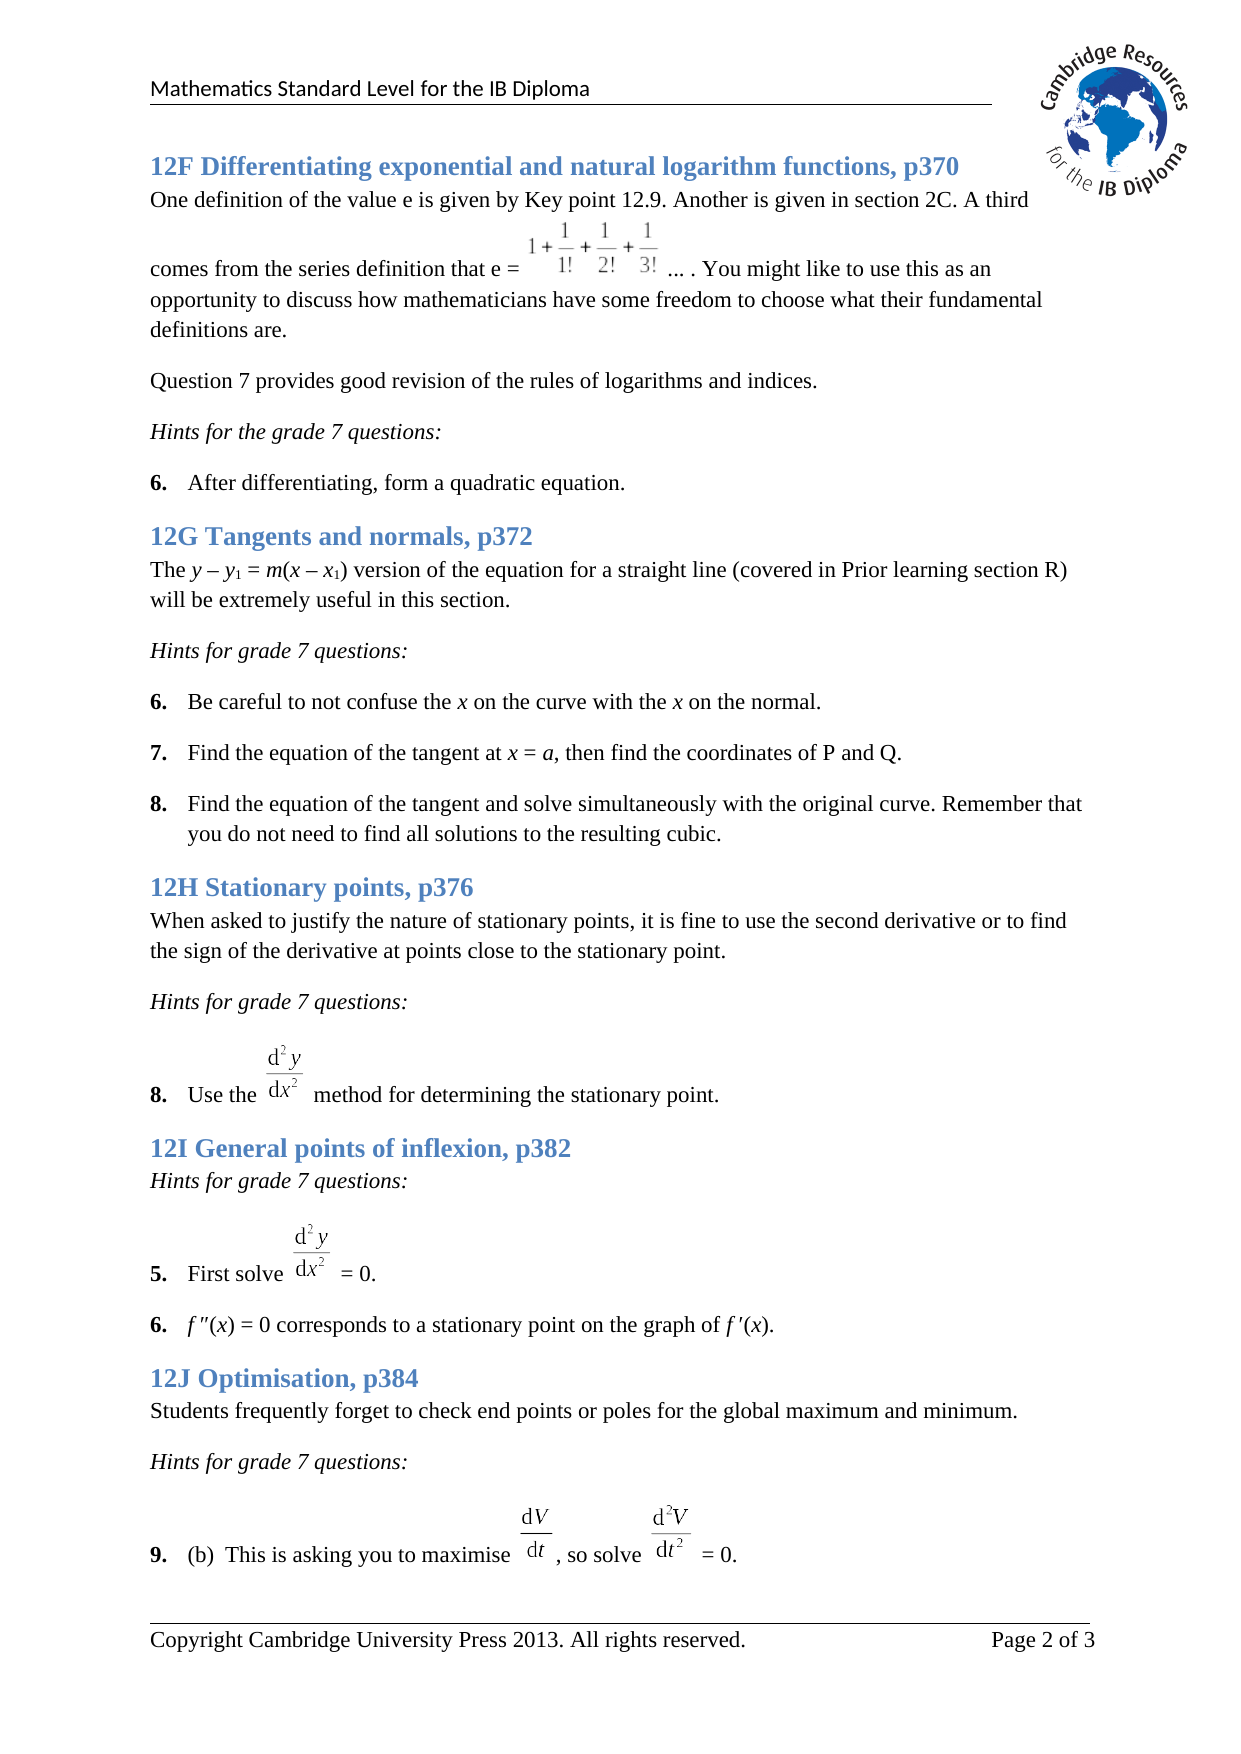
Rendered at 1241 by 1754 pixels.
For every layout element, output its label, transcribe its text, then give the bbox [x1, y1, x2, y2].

picture [1040, 43, 1188, 197]
text Hints for grade 7 questions: [150, 637, 1090, 663]
text 6. Be careful to not confuse the x on the curve with the x on the normal. [150, 688, 1090, 714]
text 6. After differentiating, form a quadratic equation. [150, 469, 1090, 495]
text Hints for grade 7 questions: [150, 1167, 1090, 1194]
text The y – y1 = m(x – x1) version of the equation for a straight line (covered in Prior learning section R) will be extremely useful in this section. [150, 556, 1090, 612]
text Hints for the grade 7 questions: [150, 418, 1090, 444]
text Hints for grade 7 questions: [150, 1448, 1090, 1475]
subtitle 12J Optimisation, p384 [150, 1362, 1090, 1393]
text 8. Use the method for determining the stationary point. [150, 1039, 1090, 1107]
subtitle 12H Stationary points, p376 [150, 871, 1090, 903]
subtitle 12G Tangents and normals, p372 [150, 520, 1090, 551]
text 8. Find the equation of the tangent and solve simultaneously with the original curve. Remember that you do not need to find all solutions to the resulting cubic. [150, 790, 1090, 847]
text Students frequently forget to check end points or poles for the global maximum and minimum. [150, 1397, 1090, 1424]
text 5. First solve = 0. [150, 1218, 1090, 1286]
text Hints for grade 7 questions: [150, 988, 1090, 1015]
subtitle 12I General points of inflexion, p382 [150, 1132, 1090, 1163]
text Question 7 provides good revision of the rules of logarithms and indices. [150, 367, 1090, 393]
text 6. f ″(x) = 0 corresponds to a stationary point on the graph of f ′(x). [150, 1311, 1090, 1337]
subtitle 12F Differentiating exponential and natural logarithm functions, p370 [150, 150, 1090, 181]
text When asked to justify the nature of stationary points, it is fine to use the second derivative or to find the sign of the derivative at points close to the stationary point. [150, 907, 1090, 964]
text 7. Find the equation of the tangent at x = a, then find the coordinates of P and Q. [150, 739, 1090, 766]
text One definition of the value e is given by Key point 12.9. Another is given in section 2C. A third comes from the series definition that e = ... . You might like to use this as an opportunity to discuss how mathematicians have some freedom to choose what their fundamental definitions are. [150, 186, 1090, 342]
text 9. (b) This is asking you to maximise , so solve = 0. [150, 1499, 1090, 1567]
